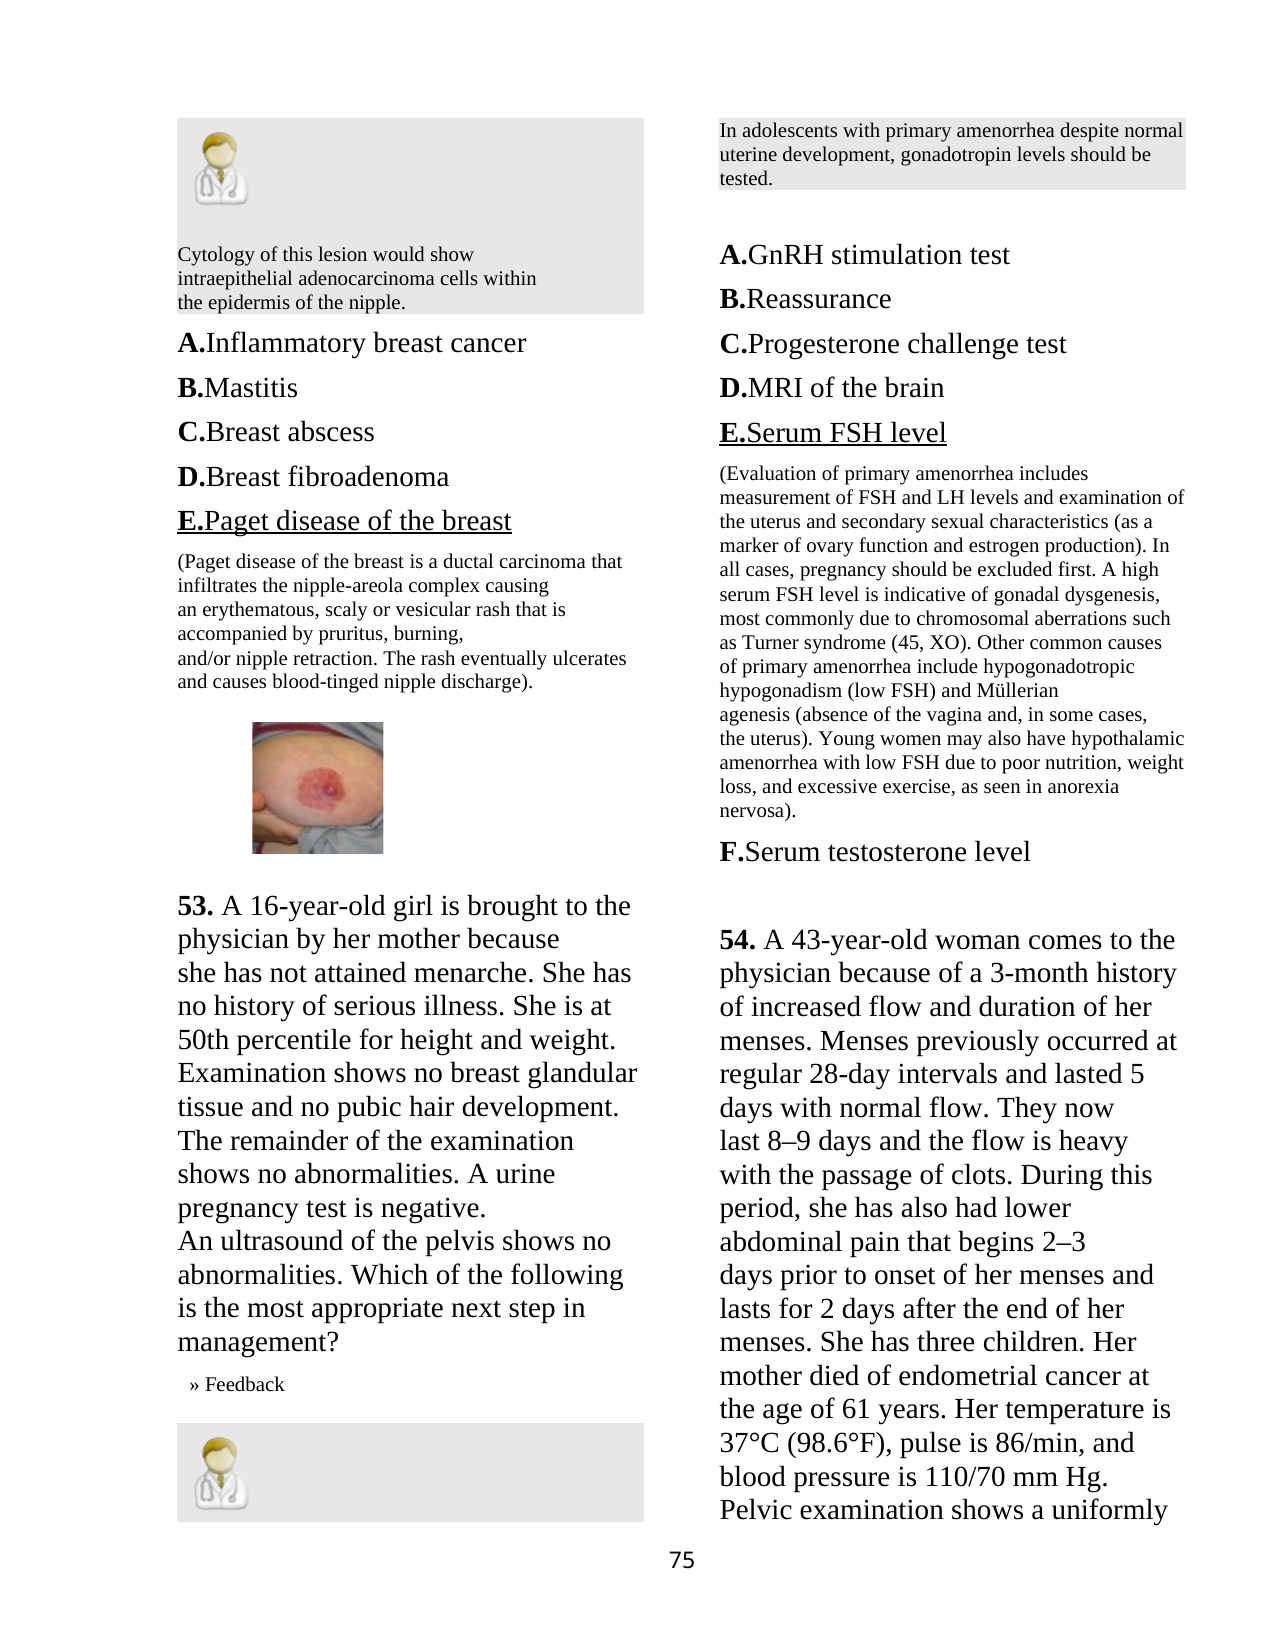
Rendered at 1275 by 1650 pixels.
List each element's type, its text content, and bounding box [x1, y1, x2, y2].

picture [252, 722, 384, 854]
text E.Serum FSH level [719, 415, 1186, 449]
text C.Breast abscess [177, 414, 644, 448]
text E.Paget disease of the breast [177, 503, 644, 537]
text Cytology of this lesion would show intraepithelial adenocarcinoma cells within the epidermis of the nipple. [177, 242, 644, 314]
text A.GnRH stimulation test [719, 237, 1186, 271]
text D.MRI of the brain [719, 371, 1186, 404]
text C.Progesterone challenge test [719, 326, 1186, 360]
text B.Reassurance [719, 282, 1186, 315]
text F.Serum testosterone level [719, 834, 1186, 868]
text 53. A 16-year-old girl is brought to the physician by her mother because she has not attained menarche. She has no history of serious illness. She is at 50th percentile for height and weight. Examination shows no breast glandular tissue and no pubic hair development. The remainder of the examination shows no abnormalities. A urine pregnancy test is negative. An ultrasound of the pelvis shows no abnormalities. Which of the following is the most appropriate next step in management? [177, 888, 644, 1357]
text D.Breast fibroadenoma [177, 459, 644, 492]
picture [177, 118, 265, 217]
text A.Inflammatory breast cancer [177, 325, 644, 359]
text B.Mastitis [177, 370, 644, 403]
text (Paget disease of the breast is a ductal carcinoma that infiltrates the nipple-areola complex causing an erythematous, scaly or vesicular rash that is accompanied by pruritus, burning, and/or nipple retraction. The rash eventually ulcerates and causes blood-tinged nipple discharge). [177, 549, 644, 693]
picture [177, 1423, 265, 1522]
text (Evaluation of primary amenorrhea includes measurement of FSH and LH levels and examination of the uterus and secondary sexual characteristics (as a marker of ovary function and estrogen production). In all cases, pregnancy should be excluded first. A high serum FSH level is indicative of gonadal dysgenesis, most commonly due to chromosomal aberrations such as Turner syndrome (45, XO). Other common causes of primary amenorrhea include hypogonadotropic hypogonadism (low FSH) and Müllerian agenesis (absence of the vagina and, in some cases, the uterus). Young women may also have hypothalamic amenorrhea with low FSH due to poor nutrition, weight loss, and excessive exercise, as seen in anorexia nervosa). [719, 461, 1186, 822]
text » Feedback [177, 1367, 644, 1398]
text In adolescents with primary amenorrhea despite normal uterine development, gonadotropin levels should be tested. [719, 118, 1186, 190]
